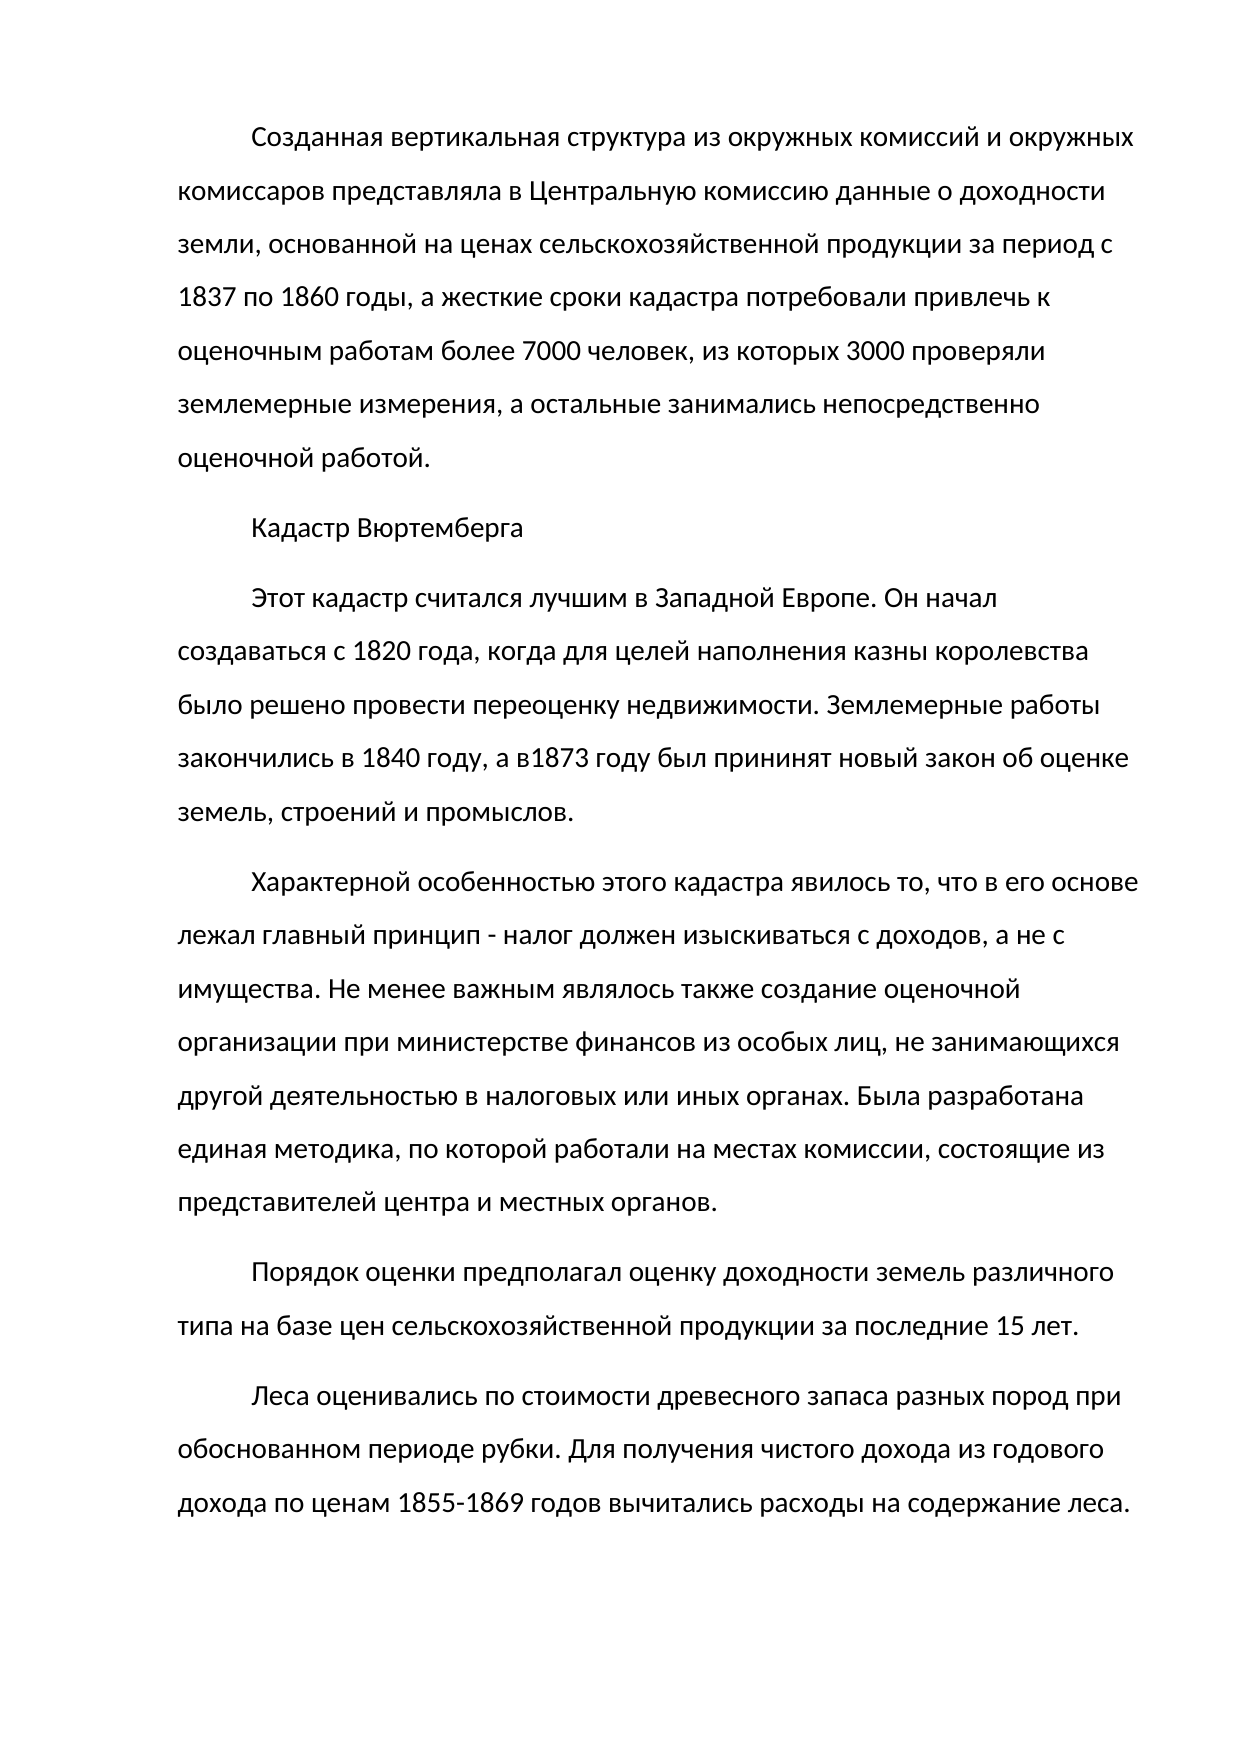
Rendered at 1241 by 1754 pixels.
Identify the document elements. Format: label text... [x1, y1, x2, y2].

text Кадастр Вюртемберга [177, 509, 1152, 544]
text Порядок оценки предполагал оценку доходности земель различного типа на базе цен сельскохозяйственной продукции за последние 15 лет. [177, 1253, 1152, 1343]
text Созданная вертикальная структура из окружных комиссий и окружных комиссаров представляла в Центральную комиссию данные о доходности земли, основанной на ценах сельскохозяйственной продукции за период с 1837 по 1860 годы, а жесткие сроки кадастра потребовали привлечь к оценочным работам более 7000 человек, из которых 3000 проверяли землемерные измерения, а остальные занимались непосредственно оценочной работой. [177, 118, 1152, 474]
text Леса оценивались по стоимости древесного запаса разных пород при обоснованном периоде рубки. Для получения чистого дохода из годового дохода по ценам 1855-1869 годов вычитались расходы на содержание леса. [177, 1377, 1152, 1519]
text Характерной особенностью этого кадастра явилось то, что в его основе лежал главный принцип - налог должен изыскиваться с доходов, а не с имущества. Не менее важным являлось также создание оценочной организации при министерстве финансов из особых лиц, не занимающихся другой деятельностью в налоговых или иных органах. Была разработана единая методика, по которой работали на местах комиссии, состоящие из представителей центра и местных органов. [177, 863, 1152, 1219]
text Этот кадастр считался лучшим в Западной Европе. Он начал создаваться с 1820 года, когда для целей наполнения казны королевства было решено провести переоценку недвижимости. Землемерные работы закончились в 1840 году, а в1873 году был прининят новый закон об оценке земель, строений и промыслов. [177, 579, 1152, 828]
